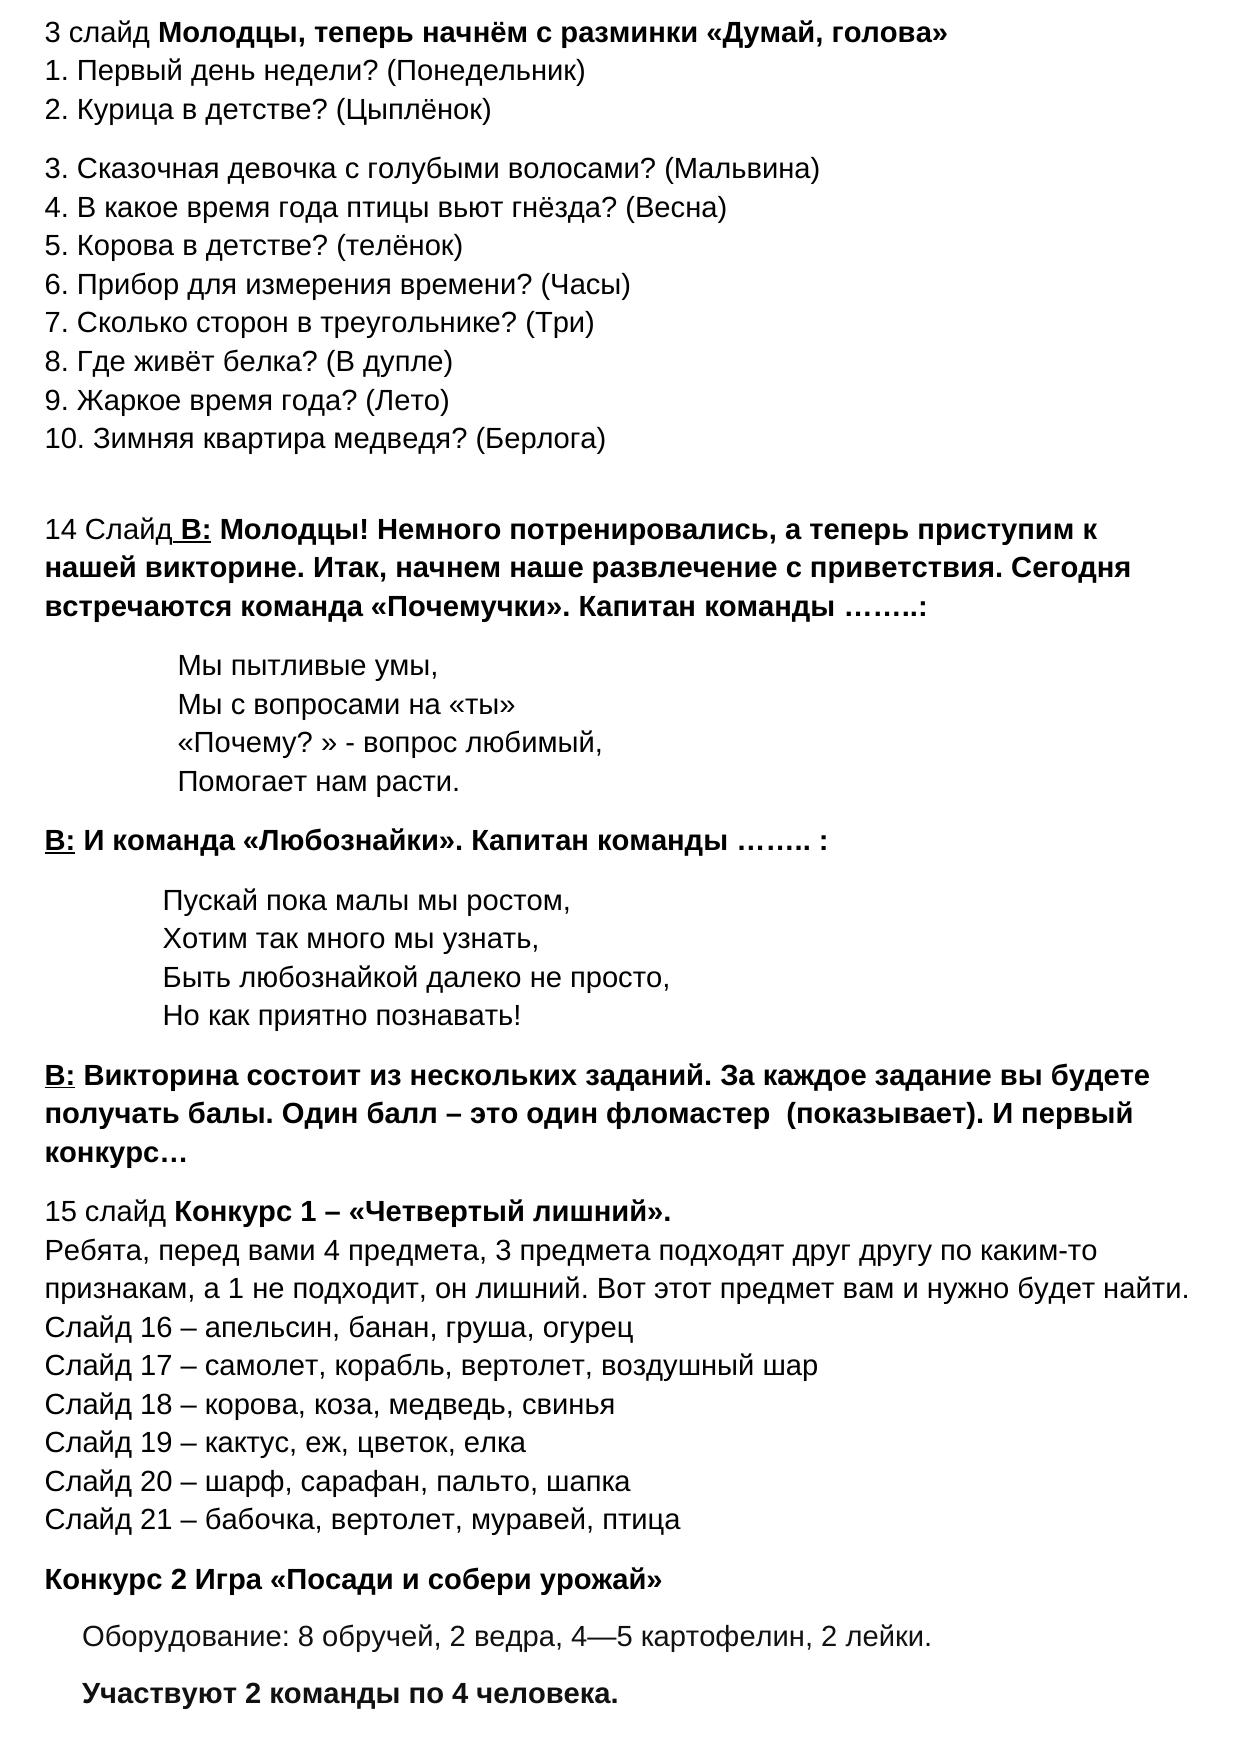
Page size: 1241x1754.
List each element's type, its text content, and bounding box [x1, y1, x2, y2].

text Участвуют 2 команды по 4 человека. [44, 1676, 1196, 1709]
text В: И команда «Любознайки». Капитан команды …….. : [44, 823, 1196, 857]
text Оборудование: 8 обручей, 2 ведра, 4—5 картофелин, 2 лейки. [44, 1619, 1196, 1652]
text Конкурс 2 Игра «Посади и собери урожай» [44, 1562, 1196, 1595]
text 14 Слайд В: Молодцы! Немного потренировались, а теперь приступим к нашей викторине. Итак, начнем наше развлечение с приветствия. Сегодня встречаются команда «Почемучки». Капитан команды ……..: [44, 512, 1196, 622]
text Пускай пока малы мы ростом, Хотим так много мы узнать, Быть любознайкой далеко не просто, Но как приятно познавать! [162, 883, 1196, 1032]
text 3 слайд Молодцы, теперь начнём с разминки «Думай, голова» 1. Первый день недели? (Понедельник) 2. Курица в детстве? (Цыплёнок) [44, 15, 1196, 125]
text 15 слайд Конкурс 1 – «Четвертый лишний». Ребята, перед вами 4 предмета, 3 предмета подходят друг другу по каким-то признакам, а 1 не подходит, он лишний. Вот этот предмет вам и нужно будет найти. Слайд 16 – апельсин, банан, груша, огурец Слайд 17 – самолет, корабль, вертолет, воздушный шар Слайд 18 – корова, коза, медведь, свинья Слайд 19 – кактус, еж, цветок, елка Слайд 20 – шарф, сарафан, пальто, шапка Слайд 21 – бабочка, вертолет, муравей, птица [44, 1194, 1196, 1536]
text Мы пытливые умы, Мы с вопросами на «ты» «Почему? » - вопрос любимый, Помогает нам расти. [177, 648, 1196, 797]
text 3. Сказочная девочка с голубыми волосами? (Мальвина) 4. В какое время года птицы вьют гнёзда? (Весна) 5. Корова в детстве? (телёнок) 6. Прибор для измерения времени? (Часы) 7. Сколько сторон в треугольнике? (Три) 8. Где живёт белка? (В дупле) 9. Жаркое время года? (Лето) 10. Зимняя квартира медведя? (Берлога) [44, 151, 1196, 487]
text В: Викторина состоит из нескольких заданий. За каждое задание вы будете получать балы. Один балл – это один фломастер (показывает). И первый конкурс… [44, 1058, 1196, 1168]
